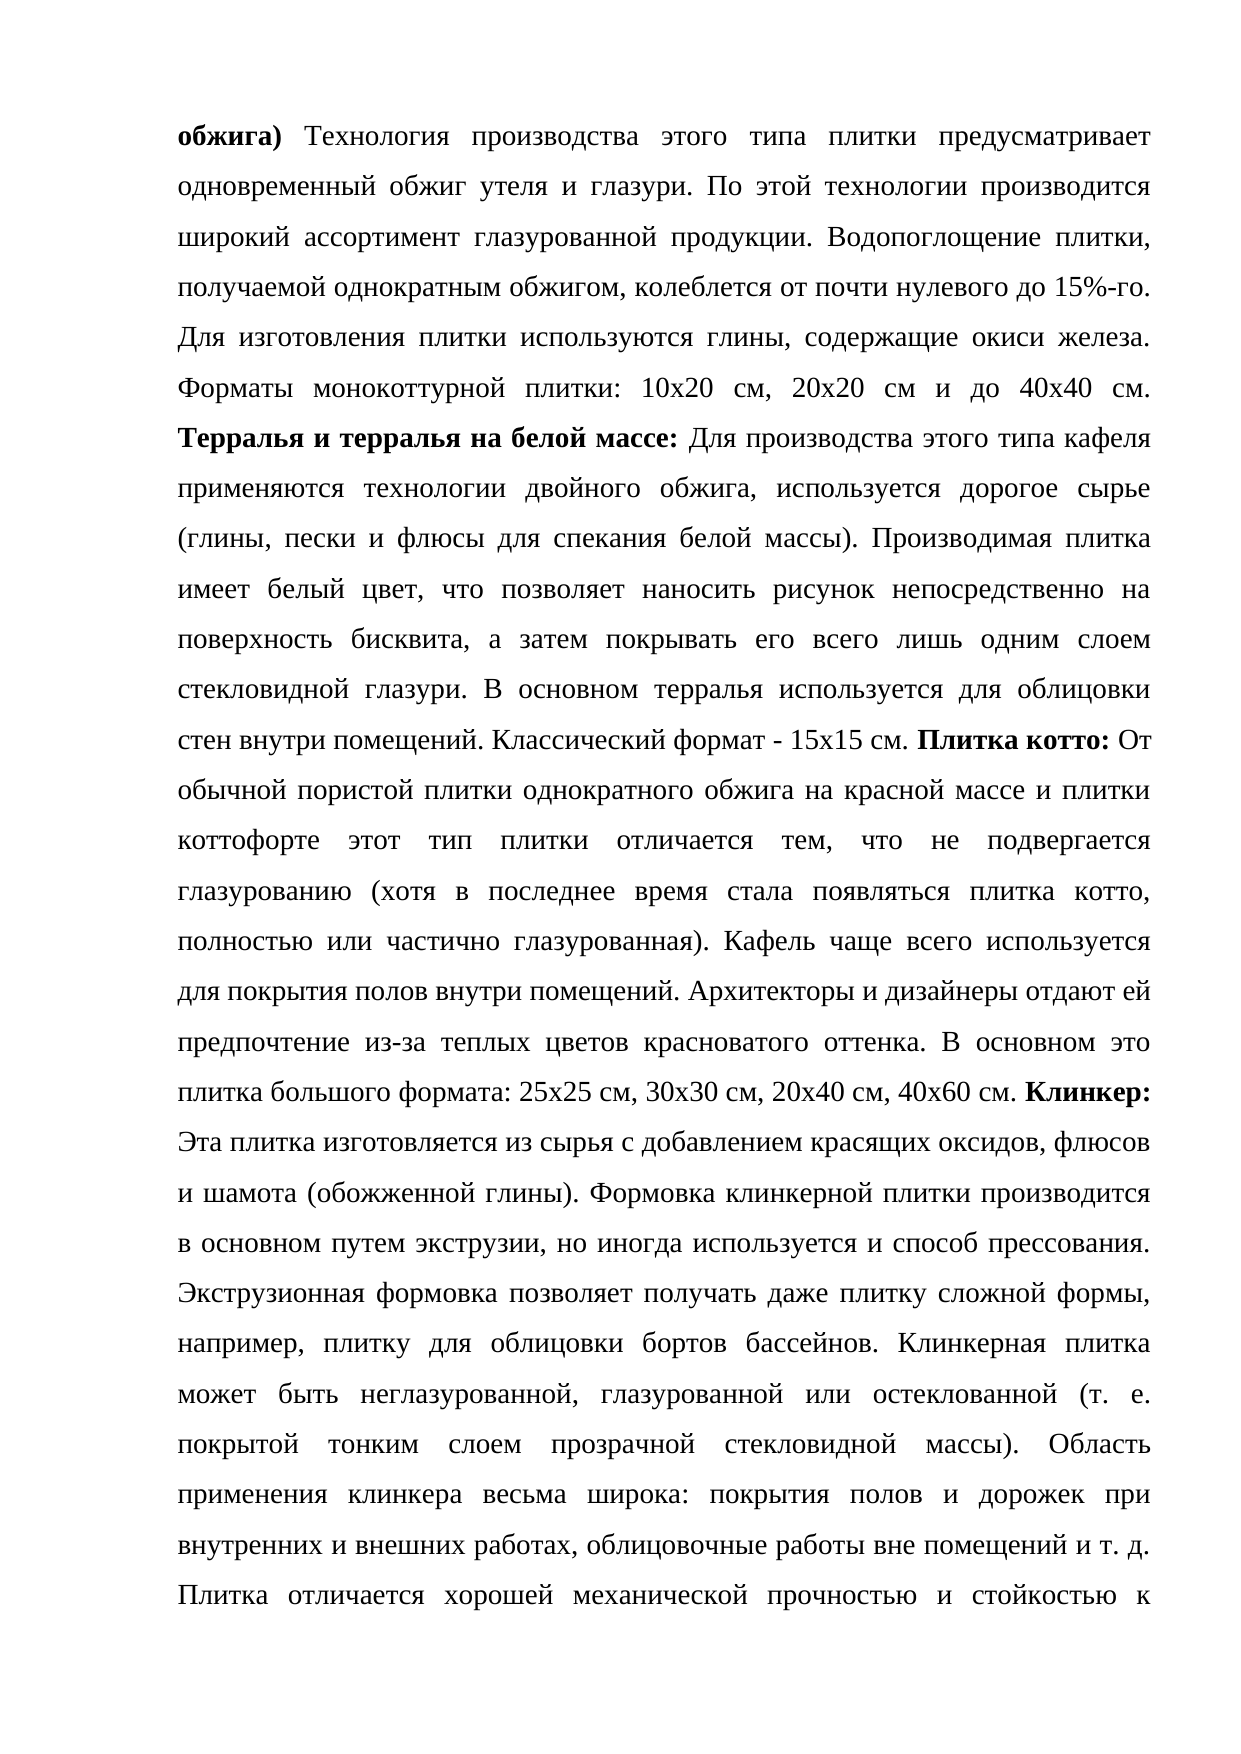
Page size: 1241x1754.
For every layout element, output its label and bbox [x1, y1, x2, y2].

text [177, 118, 1152, 1611]
